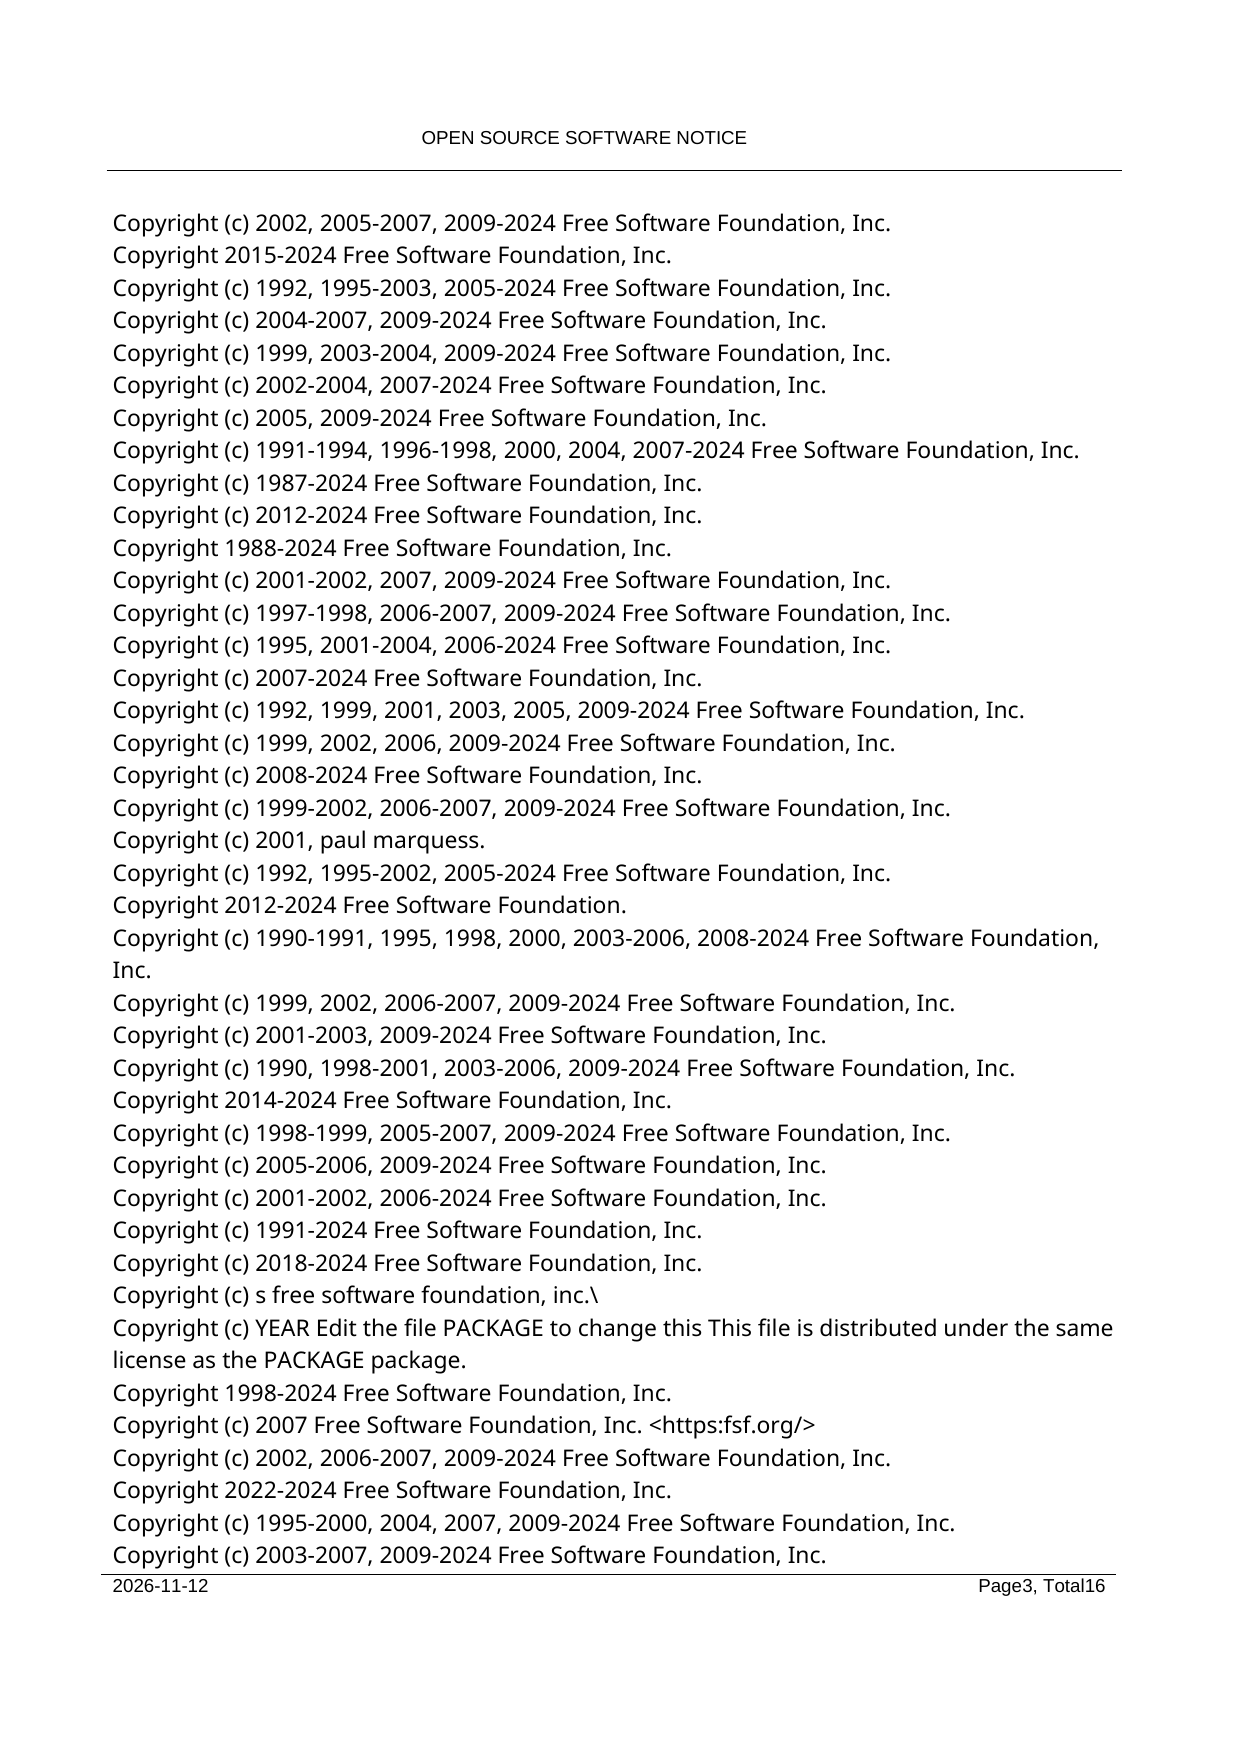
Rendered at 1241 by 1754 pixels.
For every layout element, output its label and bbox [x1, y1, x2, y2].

text [112, 206, 1128, 1571]
